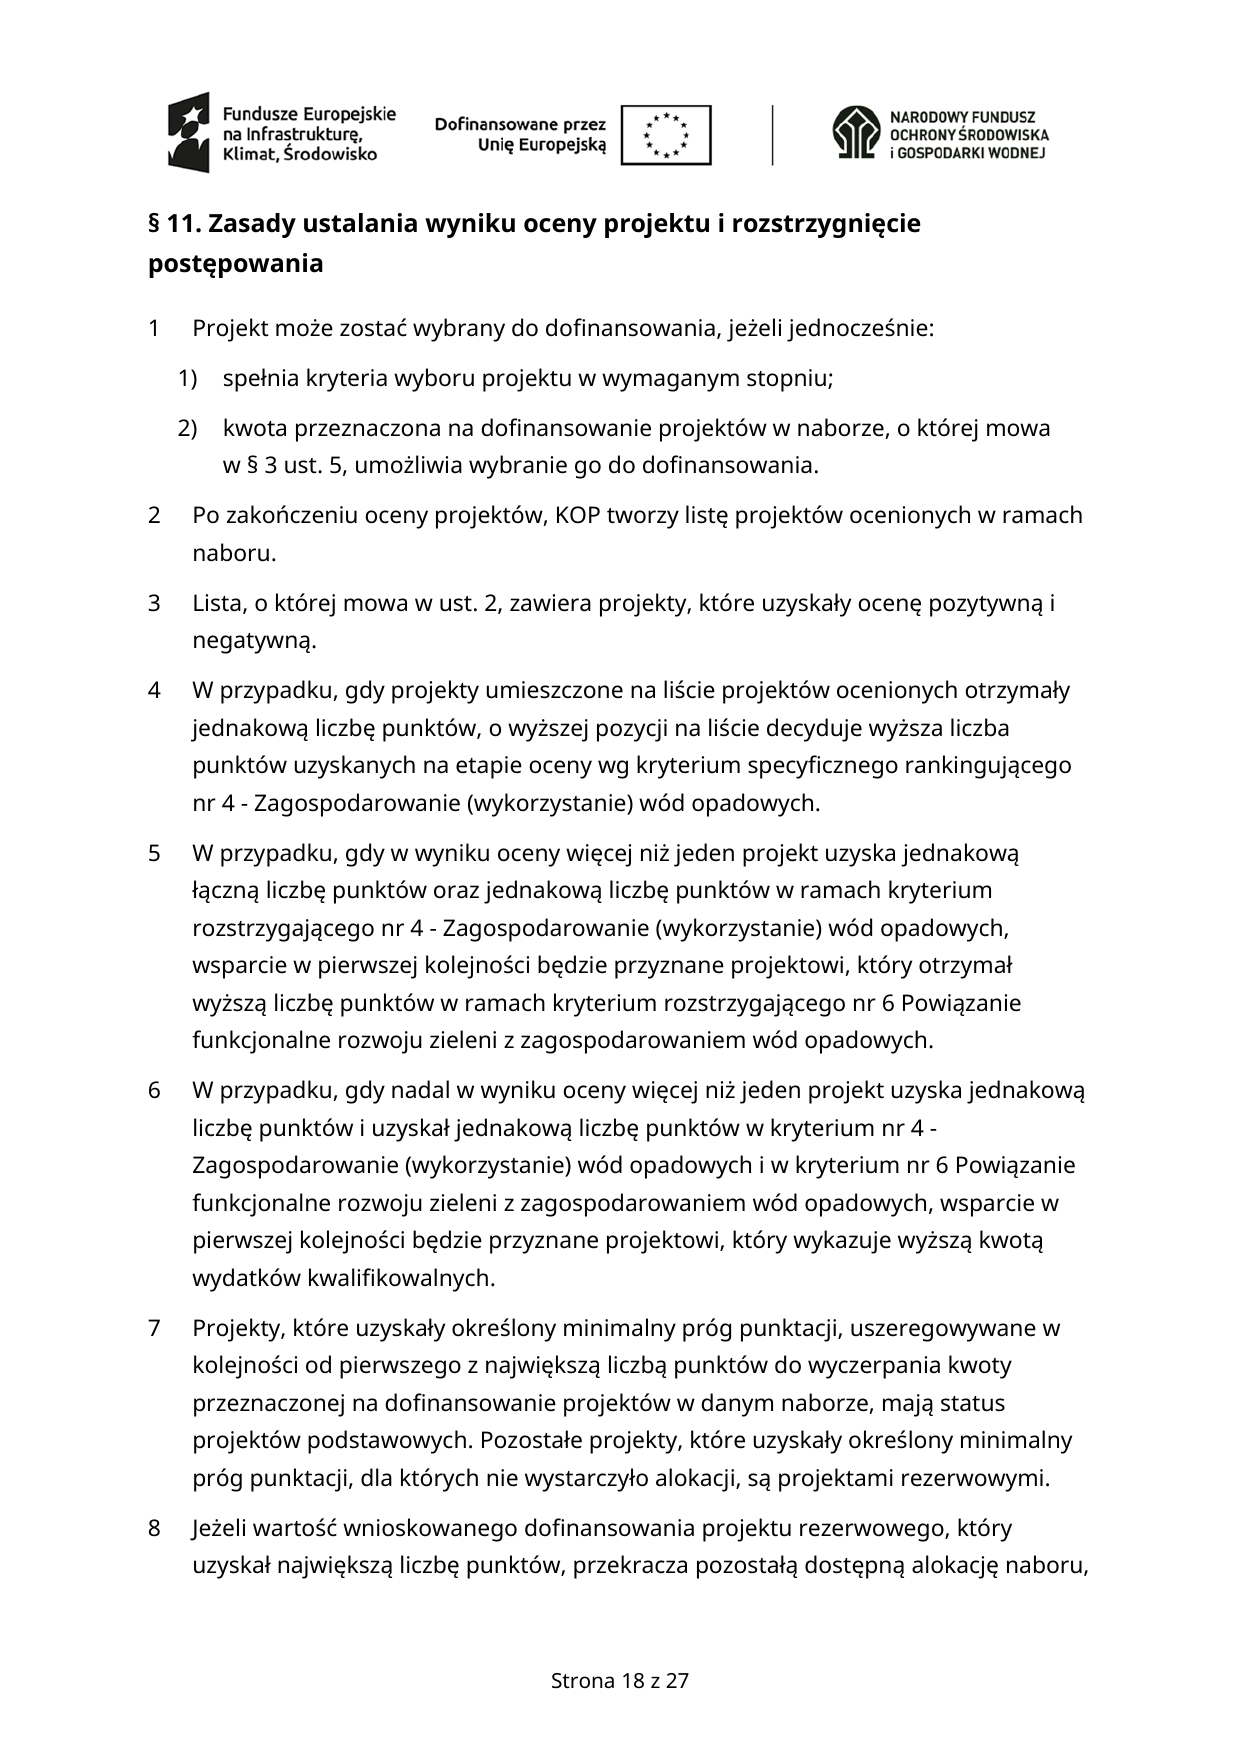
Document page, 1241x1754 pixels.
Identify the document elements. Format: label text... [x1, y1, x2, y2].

list Projekt może zostać wybrany do dofinansowania, jeżeli jednocześnie: [148, 312, 1092, 343]
list W przypadku, gdy w wyniku oceny więcej niż jeden projekt uzyska jednakową łączną liczbę punktów oraz jednakową liczbę punktów w ramach kryterium rozstrzygającego nr 4 - Zagospodarowanie (wykorzystanie) wód opadowych, wsparcie w pierwszej kolejności będzie przyznane projektowi, który otrzymał wyższą liczbę punktów w ramach kryterium rozstrzygającego nr 6 Powiązanie funkcjonalne rozwoju zieleni z zagospodarowaniem wód opadowych. [148, 837, 1092, 1056]
subtitle § 11. Zasady ustalania wyniku oceny projektu i rozstrzygnięcie postępowania [148, 205, 1092, 280]
list Po zakończeniu oceny projektów, KOP tworzy listę projektów ocenionych w ramach naboru. [148, 499, 1092, 568]
list kwota przeznaczona na dofinansowanie projektów w naborze, o której mowa w § 3 ust. 5, umożliwia wybranie go do dofinansowania. [177, 412, 1092, 481]
list Lista, o której mowa w ust. 2, zawiera projekty, które uzyskały ocenę pozytywną i negatywną. [148, 587, 1092, 656]
list spełnia kryteria wyboru projektu w wymaganym stopniu; [177, 362, 1092, 393]
list W przypadku, gdy projekty umieszczone na liście projektów ocenionych otrzymały jednakową liczbę punktów, o wyższej pozycji na liście decyduje wyższa liczba punktów uzyskanych na etapie oceny wg kryterium specyficznego rankingującego nr 4 - Zagospodarowanie (wykorzystanie) wód opadowych. [148, 674, 1092, 818]
list Projekty, które uzyskały określony minimalny próg punktacji, uszeregowywane w kolejności od pierwszego z największą liczbą punktów do wyczerpania kwoty przeznaczonej na dofinansowanie projektów w danym naborze, mają status projektów podstawowych. Pozostałe projekty, które uzyskały określony minimalny próg punktacji, dla których nie wystarczyło alokacji, są projektami rezerwowymi. [148, 1312, 1092, 1493]
picture [148, 71, 1093, 193]
list W przypadku, gdy nadal w wyniku oceny więcej niż jeden projekt uzyska jednakową liczbę punktów i uzyskał jednakową liczbę punktów w kryterium nr 4 - Zagospodarowanie (wykorzystanie) wód opadowych i w kryterium nr 6 Powiązanie funkcjonalne rozwoju zieleni z zagospodarowaniem wód opadowych, wsparcie w pierwszej kolejności będzie przyznane projektowi, który wykazuje wyższą kwotą wydatków kwalifikowalnych. [148, 1074, 1092, 1293]
